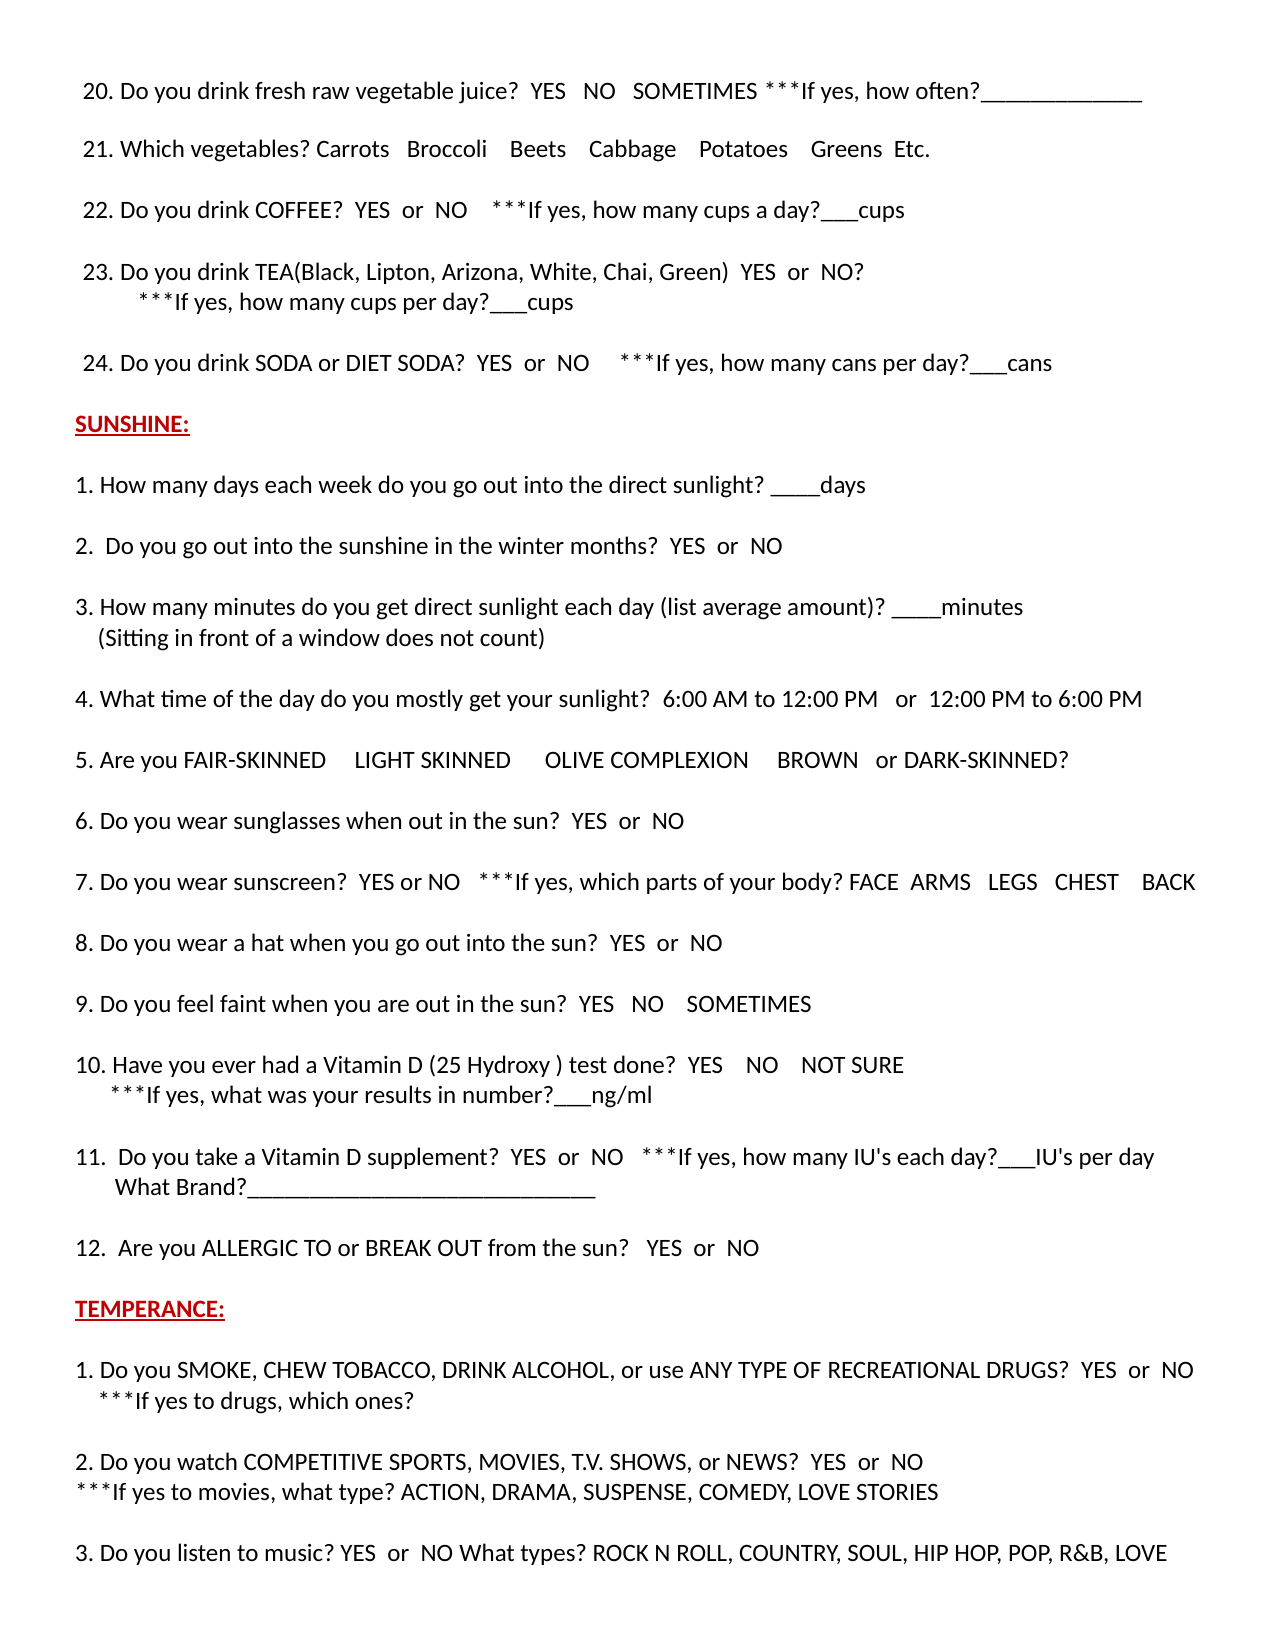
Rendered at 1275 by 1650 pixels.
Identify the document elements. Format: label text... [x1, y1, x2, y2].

list Do you drink fresh raw vegetable juice? YES NO SOMETIMES ***If yes, how often?_____________ [82, 75, 1200, 106]
text 1. Do you SMOKE, CHEW TOBACCO, DRINK ALCOHOL, or use ANY TYPE OF RECREATIONAL DRUGS? YES or NO [75, 1354, 1200, 1385]
text 3. How many minutes do you get direct sunlight each day (list average amount)? ____minutes [75, 591, 1200, 622]
text (Sitting in front of a window does not count) [75, 622, 1200, 652]
list Do you drink TEA(Black, Lipton, Arizona, White, Chai, Green) YES or NO? [82, 256, 1200, 286]
text 4. What time of the day do you mostly get your sunlight? 6:00 AM to 12:00 PM or 12:00 PM to 6:00 PM [75, 683, 1200, 713]
list ***If yes, how many cups per day?___cups [120, 286, 1200, 317]
text What Brand?____________________________ [75, 1171, 1200, 1202]
list Do you drink COFFEE? YES or NO ***If yes, how many cups a day?___cups [82, 194, 1200, 225]
list Do you drink SODA or DIET SODA? YES or NO ***If yes, how many cans per day?___cans [82, 347, 1200, 378]
text TEMPERANCE: [75, 1293, 1200, 1324]
text 9. Do you feel faint when you are out in the sun? YES NO SOMETIMES [75, 988, 1200, 1019]
text 12. Are you ALLERGIC TO or BREAK OUT from the sun? YES or NO [75, 1232, 1200, 1263]
text ***If yes, what was your results in number?___ng/ml [75, 1080, 1200, 1110]
text ***If yes to movies, what type? ACTION, DRAMA, SUSPENSE, COMEDY, LOVE STORIES [75, 1476, 1200, 1507]
text 6. Do you wear sunglasses when out in the sun? YES or NO [75, 805, 1200, 836]
text 3. Do you listen to music? YES or NO What types? ROCK N ROLL, COUNTRY, SOUL, HIP HOP, POP, R&B, LOVE [75, 1537, 1200, 1568]
text 10. Have you ever had a Vitamin D (25 Hydroxy ) test done? YES NO NOT SURE [75, 1049, 1200, 1080]
text 1. How many days each week do you go out into the direct sunlight? ____days [75, 469, 1200, 500]
list Which vegetables? Carrots Broccoli Beets Cabbage Potatoes Greens Etc. [82, 133, 1200, 164]
text ***If yes to drugs, which ones? [75, 1385, 1200, 1415]
text 2. Do you go out into the sunshine in the winter months? YES or NO [75, 530, 1200, 561]
text 11. Do you take a Vitamin D supplement? YES or NO ***If yes, how many IU's each day?___IU's per day [75, 1141, 1200, 1171]
text SUNSHINE: [75, 408, 1200, 439]
text 5. Are you FAIR-SKINNED LIGHT SKINNED OLIVE COMPLEXION BROWN or DARK-SKINNED? [75, 744, 1200, 774]
text 8. Do you wear a hat when you go out into the sun? YES or NO [75, 927, 1200, 958]
text 2. Do you watch COMPETITIVE SPORTS, MOVIES, T.V. SHOWS, or NEWS? YES or NO [75, 1446, 1200, 1476]
text 7. Do you wear sunscreen? YES or NO ***If yes, which parts of your body? FACE ARMS LEGS CHEST BACK [75, 866, 1200, 897]
